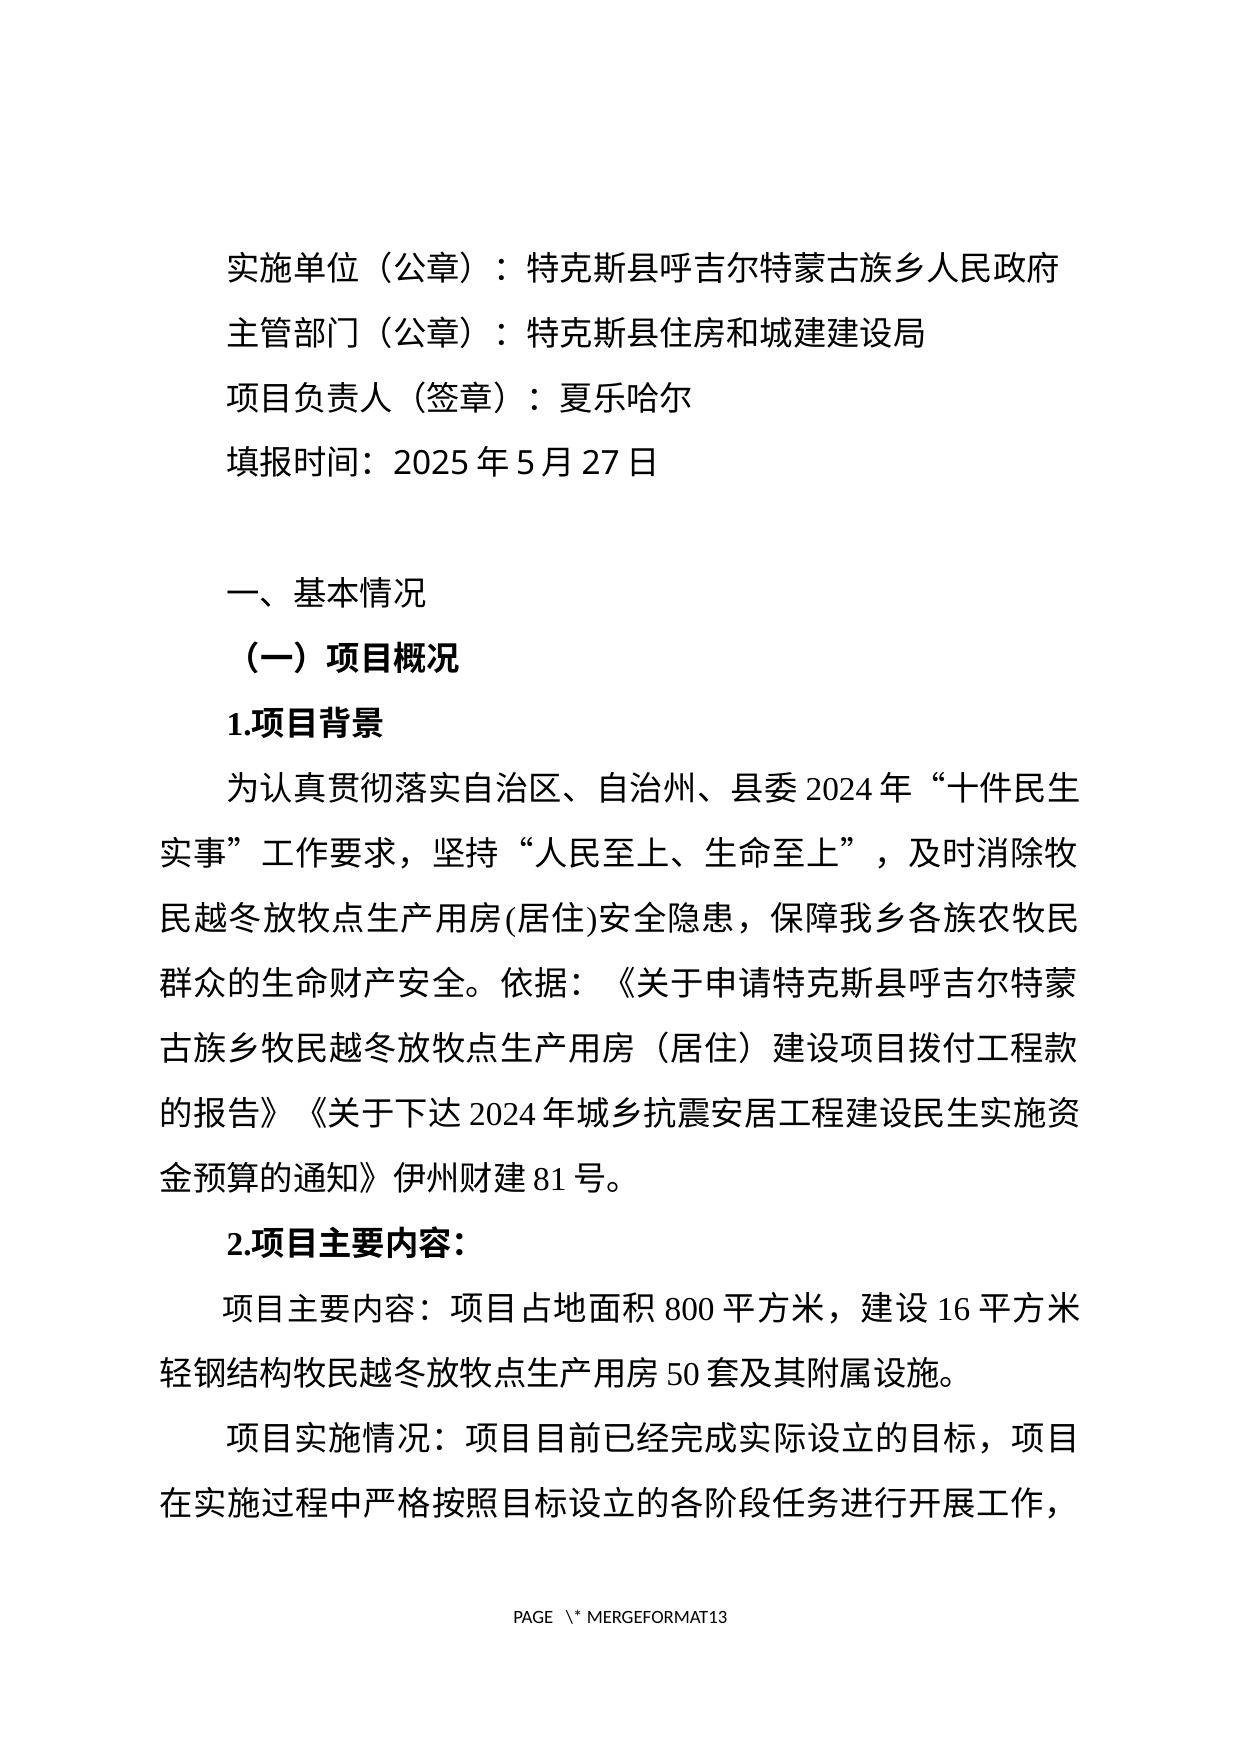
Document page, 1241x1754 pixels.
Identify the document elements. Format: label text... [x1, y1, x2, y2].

text （一）项目概况 [159, 623, 1081, 688]
title 2.项目主要内容： [159, 1208, 1081, 1273]
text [159, 1403, 1081, 1533]
text 项目主要内容：项目占地面积800平方米，建设16平方米轻钢结构牧民越冬放牧点生产用房50套及其附属设施。 [159, 1273, 1081, 1403]
text 项目负责人（签章）：夏乐哈尔 [159, 363, 1081, 428]
text 实施单位（公章）：特克斯县呼吉尔特蒙古族乡人民政府 [159, 233, 1081, 298]
text 主管部门（公章）：特克斯县住房和城建建设局 [159, 298, 1081, 363]
text 1.项目背景 [159, 688, 1081, 753]
title 为认真贯彻落实自治区、自治州、县委2024年“十件民生实事”工作要求，坚持“人民至上、生命至上”，及时消除牧民越冬放牧点生产用房(居住)安全隐患，保障我乡各族农牧民群众的生命财产安全。依据：《关于申请特克斯县呼吉尔特蒙古族乡牧民越冬放牧点生产用房（居住）建设项目拨付工程款的报告》《关于下达2024年城乡抗震安居工程建设民生实施资金预算的通知》伊州财建81号。 [159, 753, 1081, 1208]
text 填报时间：2025年5月27日 [159, 428, 1081, 493]
text 一、基本情况 [159, 558, 1081, 623]
